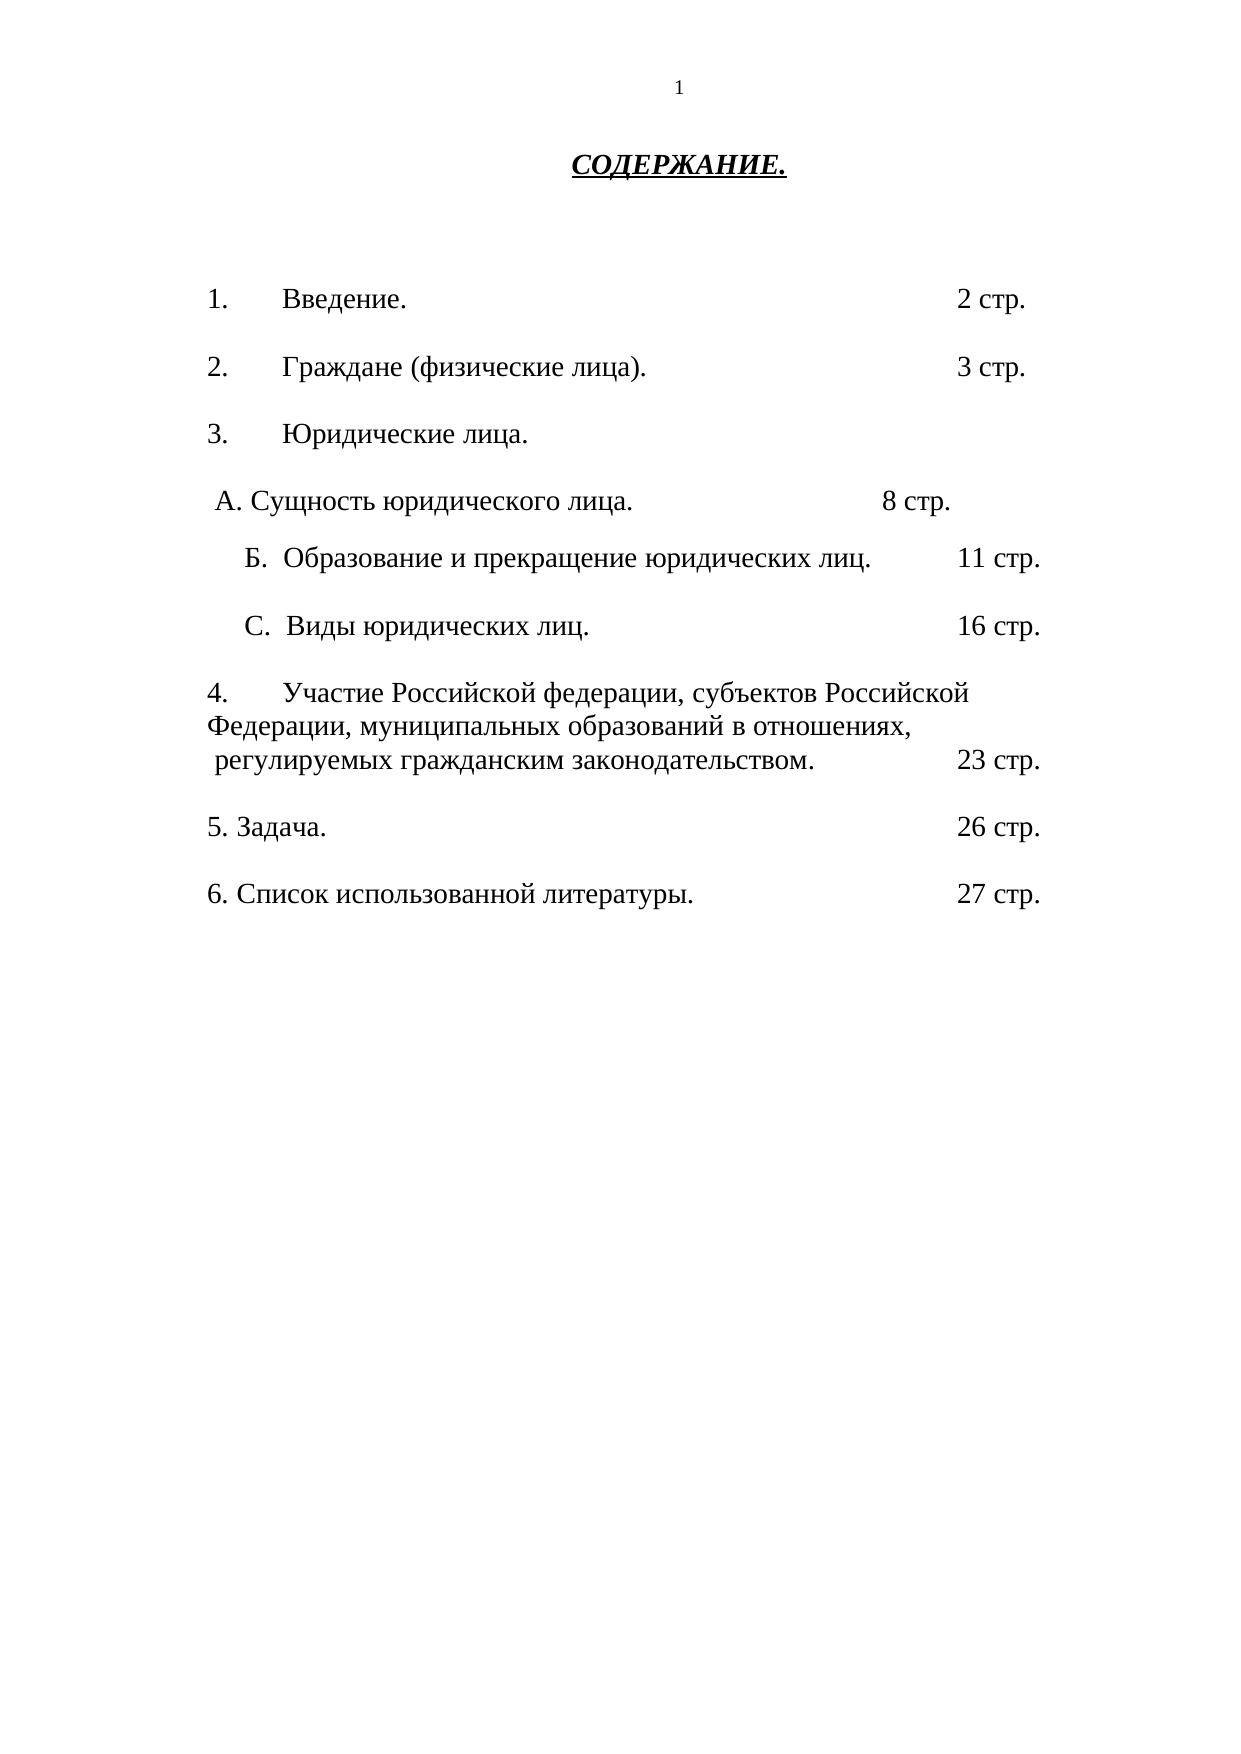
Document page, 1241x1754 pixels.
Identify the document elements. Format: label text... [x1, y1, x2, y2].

text Б. Образование и прекращение юридических лиц. 11 стр. [207, 541, 1152, 574]
text Федерации, муниципальных образований в отношениях, [207, 708, 1152, 742]
list Граждане (физические лица). 3 стр. [207, 349, 1152, 382]
list Участие Российской федерации, субъектов Российской [207, 675, 1152, 708]
list Список использованной литературы. 27 стр. [207, 876, 1152, 910]
list А. Сущность юридического лица. 8 стр. [207, 483, 1152, 517]
text С. Виды юридических лиц. 16 стр. [207, 608, 1152, 641]
text регулируемых гражданским законодательством. 23 стр. [207, 742, 1152, 776]
list Юридические лица. [207, 416, 1152, 449]
list Задача. 26 стр. [207, 809, 1152, 843]
list Введение. 2 стр. [207, 282, 1152, 315]
text СОДЕРЖАНИЕ. [207, 148, 1152, 181]
